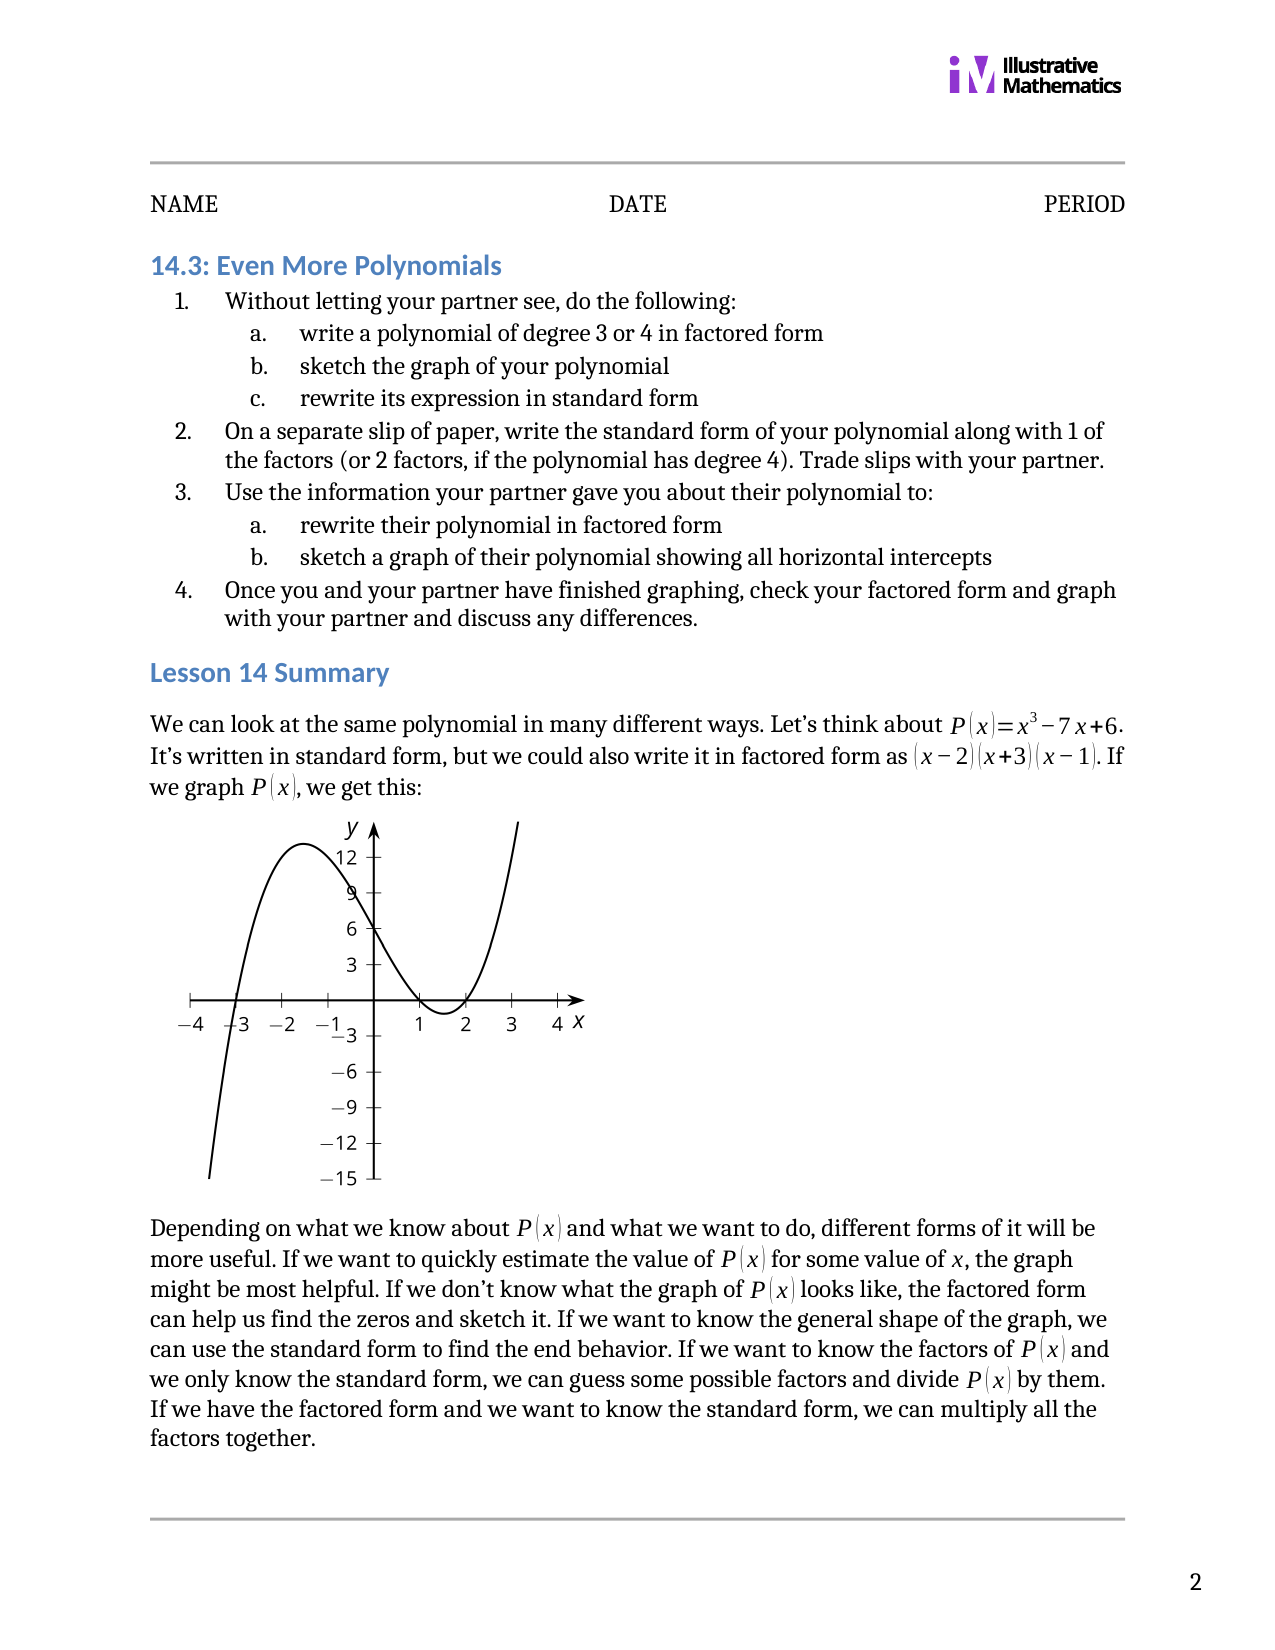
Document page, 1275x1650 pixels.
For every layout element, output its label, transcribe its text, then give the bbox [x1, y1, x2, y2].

picture [168, 821, 586, 1195]
picture [949, 55, 1121, 93]
list Use the information your partner gave you about their polynomial to: [175, 478, 1125, 507]
text We can look at the same polynomial in many different ways. Let’s think about . It’s written in standard form, but we could also write it in factored form as . If we graph , we get this: [150, 708, 1125, 802]
list sketch the graph of your polynomial [250, 352, 1125, 381]
list write a polynomial of degree 3 or 4 in factored form [250, 319, 1125, 348]
list Once you and your partner have finished graphing, check your factored form and graph with your partner and discuss any differences. [175, 576, 1125, 633]
text Depending on what we know about and what we want to do, different forms of it will be more useful. If we want to quickly estimate the value of for some value of , the graph might be most helpful. If we don’t know what the graph of looks like, the factored form can help us find the zeros and sketch it. If we want to know the general shape of the graph, we can use the standard form to find the end behavior. If we want to know the factors of and we only know the standard form, we can guess some possible factors and divide by them. If we have the factored form and we want to know the standard form, we can multiply all the factors together. [150, 1213, 1125, 1453]
subtitle 14.3: Even More Polynomials [150, 247, 1125, 283]
list sketch a graph of their polynomial showing all horizontal intercepts [250, 543, 1125, 572]
list Without letting your partner see, do the following: [175, 287, 1125, 316]
list rewrite their polynomial in factored form [250, 511, 1125, 539]
list rewrite its expression in standard form [250, 384, 1125, 413]
list On a separate slip of paper, write the standard form of your polynomial along with 1 of the factors (or 2 factors, if the polynomial has degree 4). Trade slips with your partner. [175, 417, 1125, 474]
subtitle Lesson 14 Summary [150, 654, 1125, 689]
